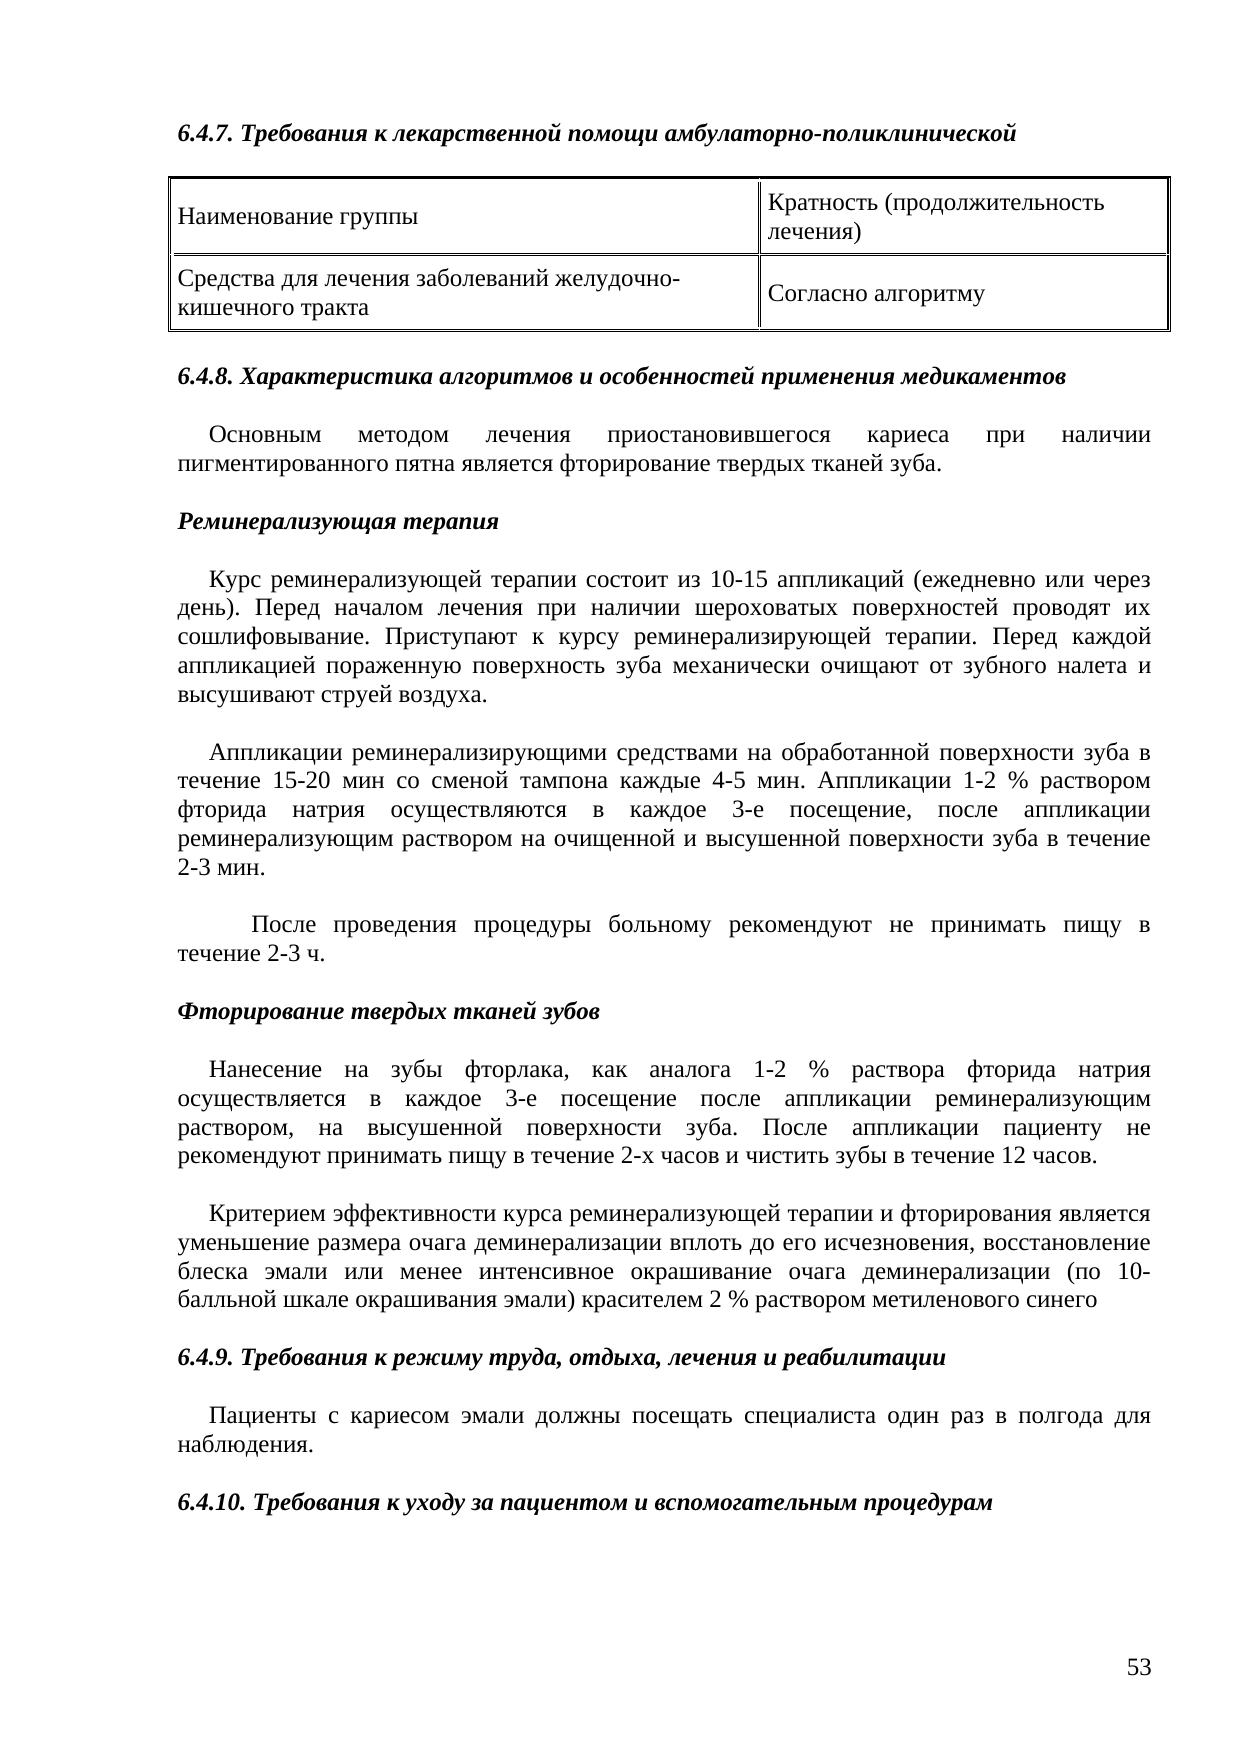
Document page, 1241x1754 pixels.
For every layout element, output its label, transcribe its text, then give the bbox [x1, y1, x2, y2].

text Пациенты с кариесом эмали должны посещать специалиста один раз в полгода для наблюдения. [177, 1400, 1152, 1458]
subtitle Фторирование твердых тканей зубов [177, 996, 1152, 1025]
text Нанесение на зубы фторлака, как аналога 1-2 % раствора фторида натрия осуществляется в каждое 3-е посещение после аппликации реминерализующим раствором, на высушенной поверхности зуба. После аппликации пациенту не рекомендуют принимать пищу в течение 2-х часов и чистить зубы в течение 12 часов. [177, 1054, 1152, 1169]
table_cell Согласно алгоритму [760, 253, 1168, 329]
text После проведения процедуры больному рекомендуют не принимать пищу в течение 2-3 ч. [177, 909, 1152, 967]
table_cell Средства для лечения заболеваний желудочно-кишечного тракта [171, 253, 760, 329]
subtitle 6.4.7. Требования к лекарственной помощи амбулаторно-поликлинической [177, 118, 1152, 147]
text Курс реминерализующей терапии состоит из 10-15 аппликаций (ежедневно или через день). Перед началом лечения при наличии шероховатых поверхностей проводят их сошлифовывание. Приступают к курсу реминерализирующей терапии. Перед каждой аппликацией пораженную поверхность зуба механически очищают от зубного налета и высушивают струей воздуха. [177, 564, 1152, 707]
table_header Кратность (продолжительность лечения) [760, 179, 1167, 252]
table_header Наименование группы [171, 179, 760, 252]
text Аппликации реминерализирующими средствами на обработанной поверхности зуба в течение 15-20 мин со сменой тампона каждые 4-5 мин. Аппликации 1-2 % раствором фторида натрия осуществляются в каждое 3-е посещение, после аппликации реминерализующим раствором на очищенной и высушенной поверхности зуба в течение 2-3 мин. [177, 737, 1152, 880]
subtitle 6.4.8. Характеристика алгоритмов и особенностей применения медикаментов [177, 361, 1152, 390]
text Основным методом лечения приостановившегося кариеса при наличии пигментированного пятна является фторирование твердых тканей зуба. [177, 419, 1152, 477]
subtitle 6.4.9. Требования к режиму труда, отдыха, лечения и реабилитации [177, 1342, 1152, 1371]
text Критерием эффективности курса реминерализующей терапии и фторирования является уменьшение размера очага деминерализации вплоть до его исчезновения, восстановление блеска эмали или менее интенсивное окрашивание очага деминерализации (по 10-балльной шкале окрашивания эмали) красителем 2 % раствором метиленового синего [177, 1198, 1152, 1313]
subtitle Реминерализующая терапия [177, 506, 1152, 534]
subtitle 6.4.10. Требования к уходу за пациентом и вспомогательным процедурам [177, 1487, 1152, 1516]
